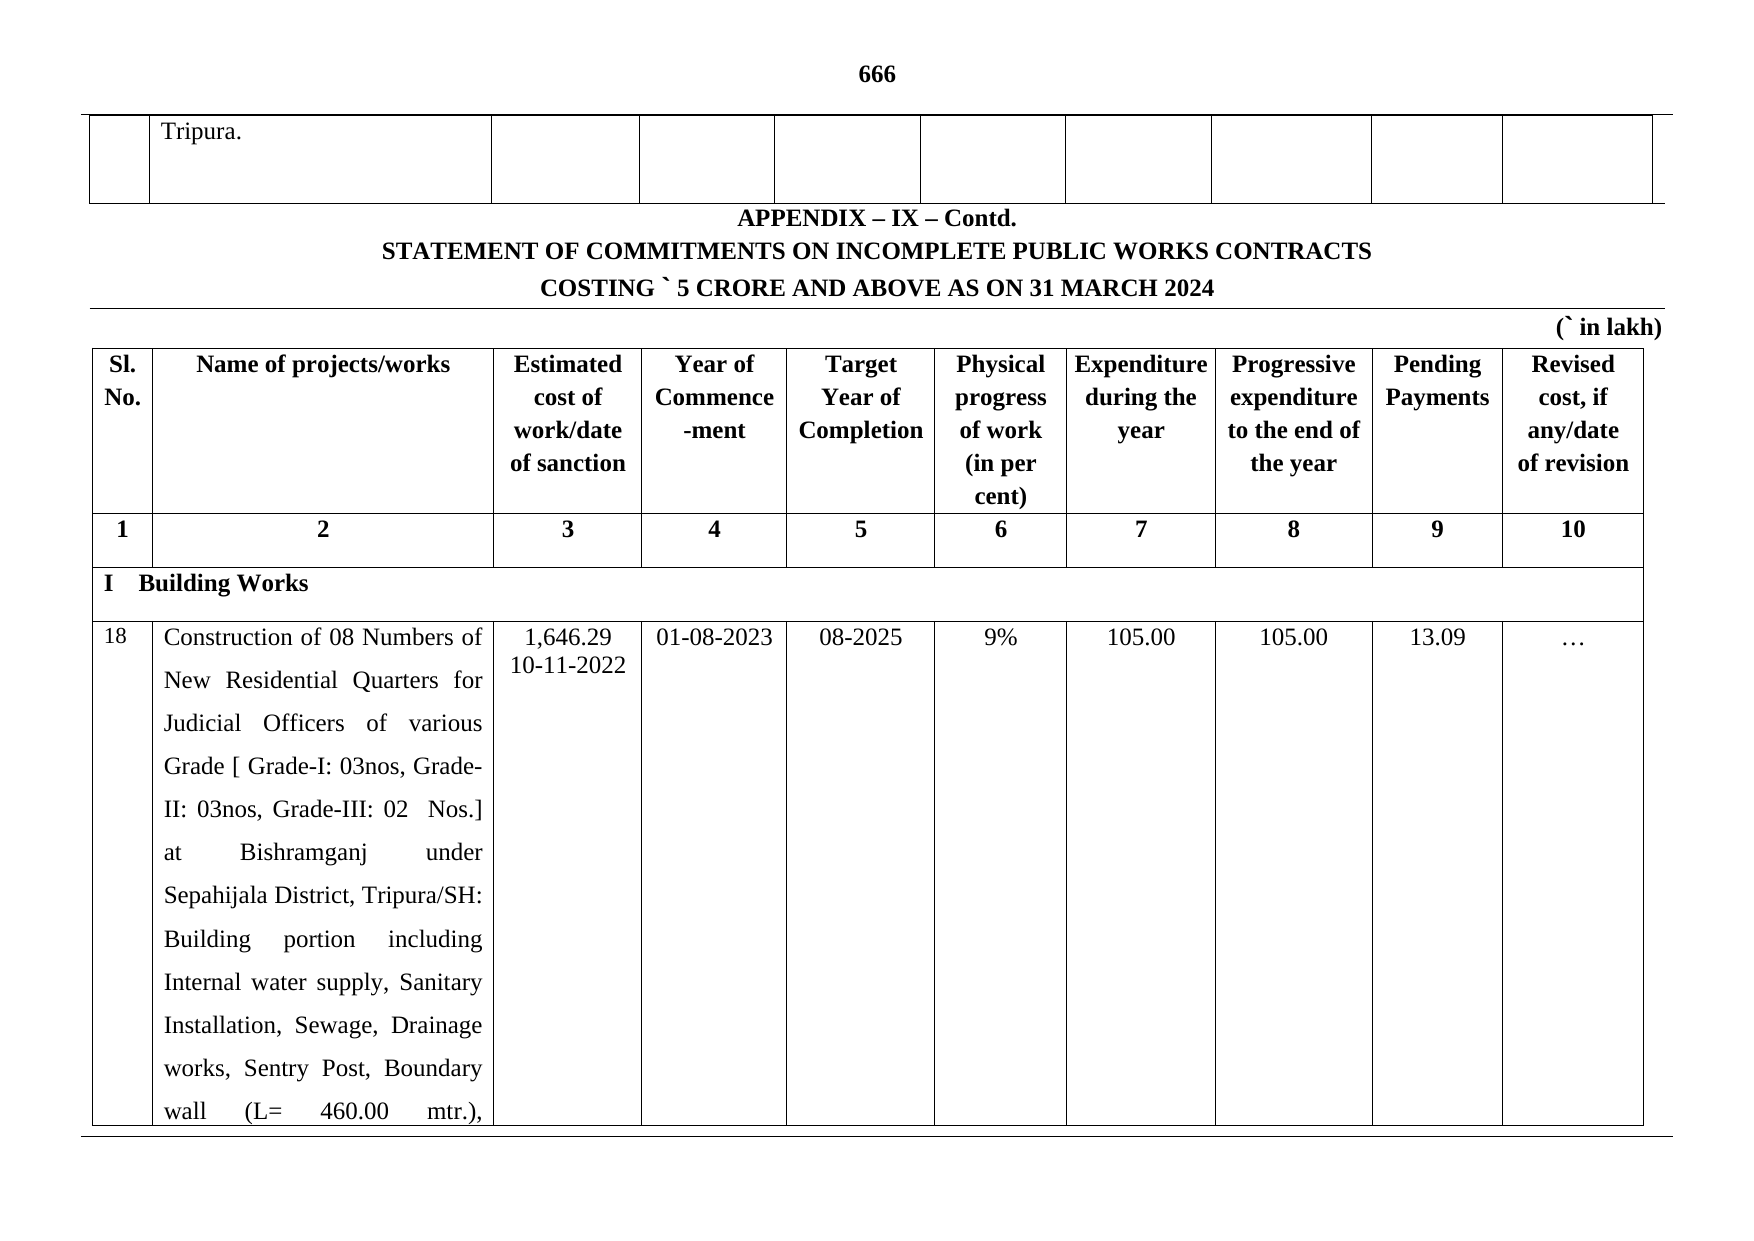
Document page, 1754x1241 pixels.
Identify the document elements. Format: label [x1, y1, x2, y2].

table_cell [81, 115, 1673, 1136]
